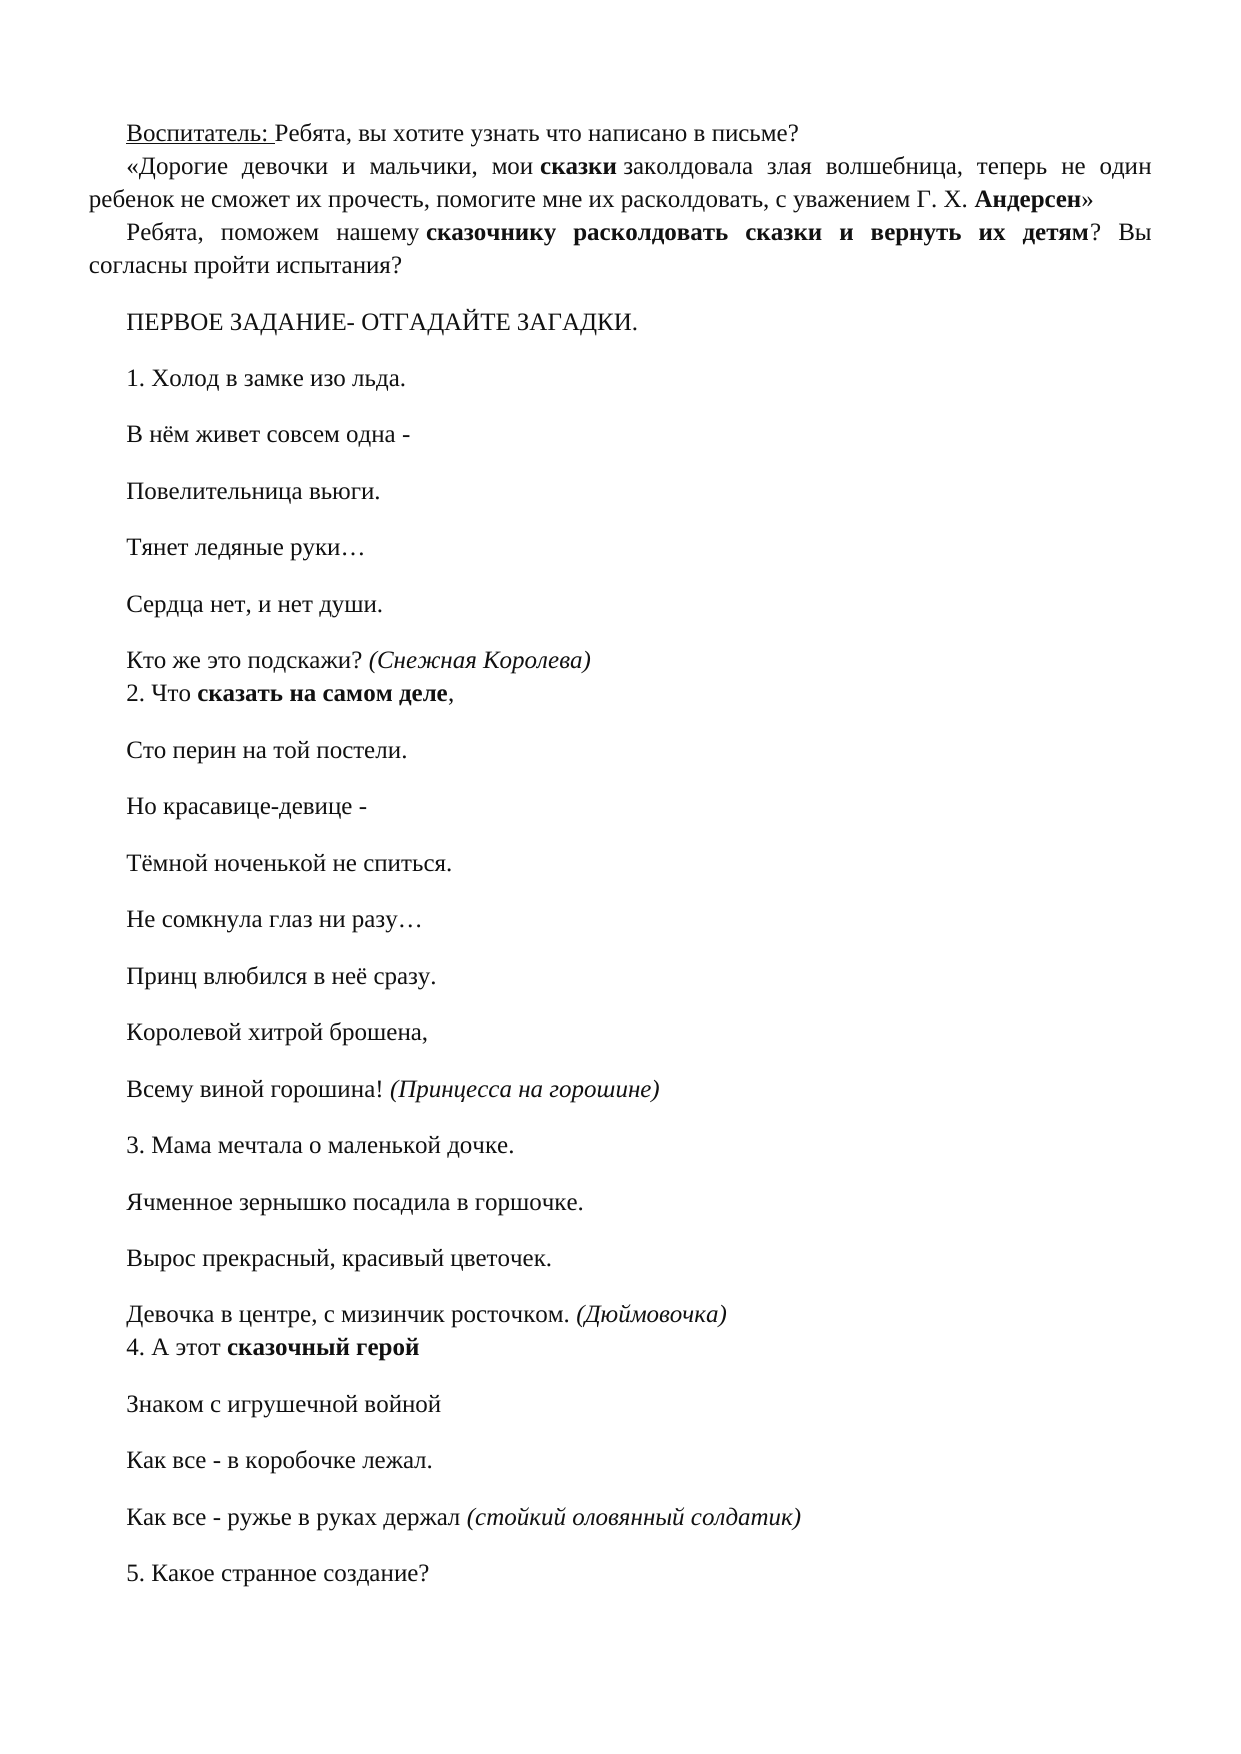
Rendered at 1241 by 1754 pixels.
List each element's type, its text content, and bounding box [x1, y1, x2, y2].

text Знаком с игрушечной войной [89, 1389, 1152, 1418]
text Королевой хитрой брошена, [89, 1017, 1152, 1046]
text В нём живет совсем одна - [89, 419, 1152, 448]
text ПЕРВОЕ ЗАДАНИЕ- ОТГАДАЙТЕ ЗАГАДКИ. [89, 307, 1152, 335]
text Повелительница вьюги. [89, 476, 1152, 505]
text Принц влюбился в неё сразу. [89, 961, 1152, 989]
text 2. Что сказать на самом деле, [89, 678, 1152, 707]
text Девочка в центре, с мизинчик росточком. (Дюймовочка) [89, 1299, 1152, 1328]
text Как все - в коробочке лежал. [89, 1445, 1152, 1474]
text Ребята, поможем нашему сказочнику расколдовать сказки и вернуть их детям? Вы согласны пройти испытания? [89, 217, 1152, 279]
text 5. Какое странное создание? [89, 1558, 1152, 1587]
text «Дорогие девочки и мальчики, мои сказки заколдовала злая волшебница, теперь не один ребенок не сможет их прочесть, помогите мне их расколдовать, с уважением Г. Х. Андерсен» [89, 151, 1152, 213]
text Но красавице-девице - [89, 791, 1152, 820]
text Не сомкнула глаз ни разу… [89, 904, 1152, 933]
text 4. А этот сказочный герой [89, 1332, 1152, 1361]
text 3. Мама мечтала о маленькой дочке. [89, 1130, 1152, 1159]
text Сто перин на той постели. [89, 735, 1152, 764]
text Тянет ледяные руки… [89, 532, 1152, 561]
text Сердца нет, и нет души. [89, 589, 1152, 618]
text Ячменное зернышко посадила в горшочке. [89, 1187, 1152, 1215]
text Тёмной ноченькой не спиться. [89, 848, 1152, 877]
text Как все - ружье в руках держал (стойкий оловянный солдатик) [89, 1502, 1152, 1531]
text 1. Холод в замке изо льда. [89, 363, 1152, 392]
text Воспитатель: Ребята, вы хотите узнать что написано в письме? [89, 118, 1152, 147]
text Всему виной горошина! (Принцесса на горошине) [89, 1074, 1152, 1102]
text Кто же это подскажи? (Снежная Королева) [89, 645, 1152, 674]
text Вырос прекрасный, красивый цветочек. [89, 1243, 1152, 1272]
